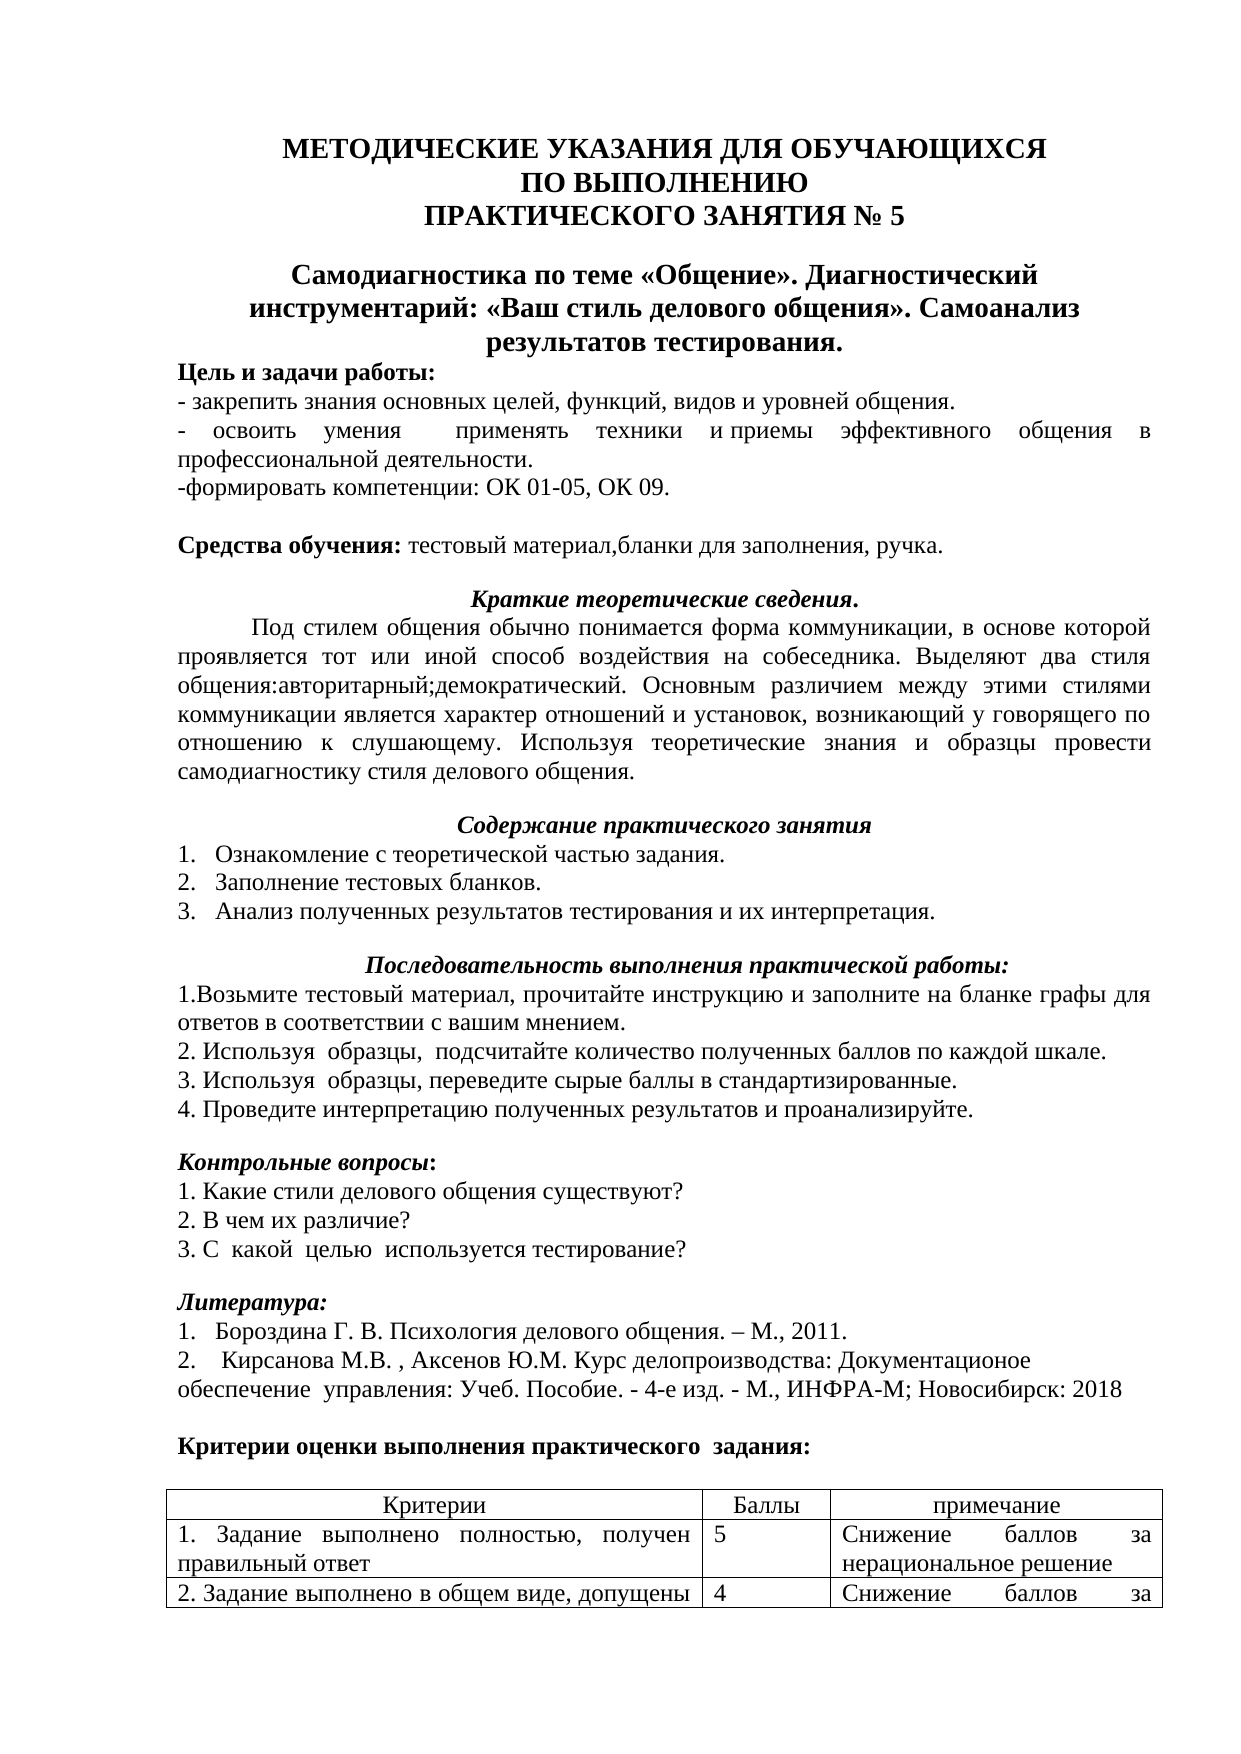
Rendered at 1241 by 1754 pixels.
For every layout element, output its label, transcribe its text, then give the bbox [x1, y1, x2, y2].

text Цель и задачи работы: [177, 357, 1152, 386]
text Литература: [177, 1287, 1152, 1316]
text - освоить умения применять техники и приемы эффективного общения в профессиональной деятельности. [177, 415, 1152, 472]
text Средства обучения: тестовый материал,бланки для заполнения, ручка. [177, 530, 1152, 559]
list 2. В чем их различие? [177, 1205, 1152, 1234]
text Краткие теоретические сведения. [177, 584, 1152, 612]
text МЕТОДИЧЕСКИЕ УКАЗАНИЯ ДЛЯ ОБУЧАЮЩИХСЯ [177, 131, 1152, 165]
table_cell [831, 1578, 1162, 1607]
text Контрольные вопросы: [177, 1147, 1152, 1176]
list Анализ полученных результатов тестирования и их интерпретация. [177, 896, 1152, 925]
text Под стилем общения обычно понимается форма коммуникации, в основе которой проявляется тот или иной способ воздействия на собеседника. Выделяют два стиля общения:авторитарный;демократический. Основным различием между этими стилями коммуникации является характер отношений и установок, возникающий у говорящего по отношению к слушающему. Используя теоретические знания и образцы провести самодиагностику стиля делового общения. [177, 612, 1152, 785]
text 4. Проведите интерпретацию полученных результатов и проанализируйте. [177, 1094, 1152, 1122]
table_header примечание [831, 1490, 1162, 1518]
text 2. Кирсанова М.В. , Аксенов Ю.М. Курс делопроизводства: Документационое обеспечение управления: Учеб. Пособие. - 4-е изд. - М., ИНФРА-М; Новосибирск: 2018 [177, 1345, 1152, 1402]
list 1. Какие стили делового общения существуют? [177, 1176, 1152, 1205]
text -формировать компетенции: ОК 01-05, ОК 09. [177, 472, 1152, 501]
text Последовательность выполнения практической работы: [177, 950, 1152, 979]
text - закрепить знания основных целей, функций, видов и уровней общения. [177, 386, 1152, 415]
text Самодиагностика по теме «Общение». Диагностический инструментарий: «Ваш стиль делового общения». Самоанализ результатов тестирования. [177, 257, 1152, 357]
list Ознакомление с теоретической частью задания. [177, 839, 1152, 867]
text Содержание практического занятия [177, 810, 1152, 839]
text Критерии оценки выполнения практического задания: [177, 1431, 1152, 1460]
table_header Критерии [167, 1490, 702, 1518]
table_cell Снижение баллов за нерациональное решение [831, 1520, 1162, 1577]
table_cell 5 [703, 1520, 830, 1577]
table_cell 4 [703, 1578, 830, 1607]
text ПРАКТИЧЕСКОГО ЗАНЯТИЯ № 5 [177, 198, 1152, 232]
table_cell 1. Задание выполнено полностью, получен правильный ответ [167, 1520, 702, 1577]
table_header Баллы [703, 1490, 830, 1518]
text 3. Используя образцы, переведите сырые баллы в стандартизированные. [177, 1065, 1152, 1094]
list Заполнение тестовых бланков. [177, 867, 1152, 896]
list 3. С какой целью используется тестирование? [177, 1234, 1152, 1262]
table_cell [167, 1578, 702, 1607]
text ПО ВЫПОЛНЕНИЮ [177, 165, 1152, 198]
text 1.Возьмите тестовый материал, прочитайте инструкцию и заполните на бланке графы для ответов в соответствии с вашим мнением. [177, 979, 1152, 1036]
text 2. Используя образцы, подсчитайте количество полученных баллов по каждой шкале. [177, 1036, 1152, 1065]
text 1. Бороздина Г. В. Психология делового общения. – М., 2011. [177, 1316, 1152, 1345]
